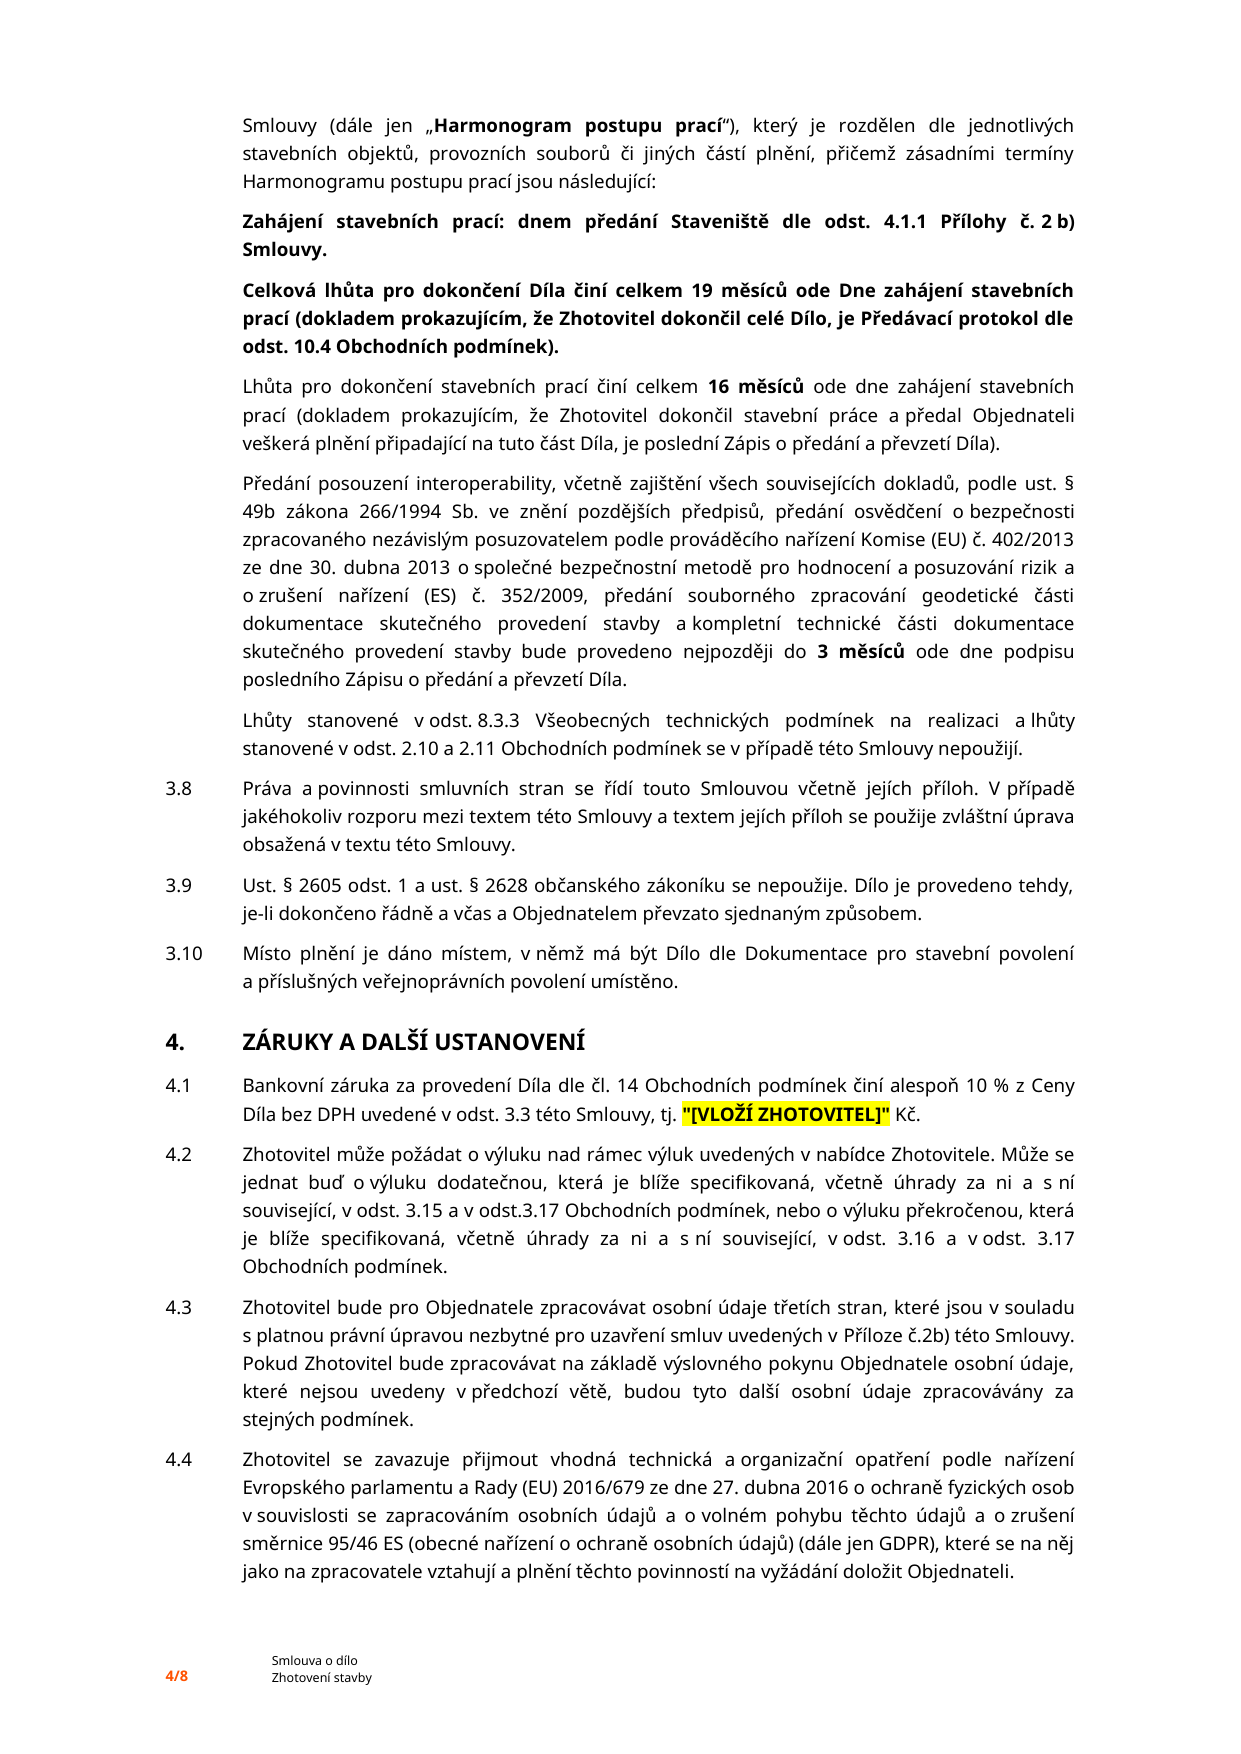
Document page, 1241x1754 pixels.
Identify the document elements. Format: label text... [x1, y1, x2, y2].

text Zhotovitel bude pro Objednatele zpracovávat osobní údaje třetích stran, které jsou v souladu s platnou právní úpravou nezbytné pro uzavření smluv uvedených v Příloze č.2b) této Smlouvy. Pokud Zhotovitel bude zpracovávat na základě výslovného pokynu Objednatele osobní údaje, které nejsou uvedeny v předchozí větě, budou tyto další osobní údaje zpracovávány za stejných podmínek. [165, 1294, 1075, 1432]
text Zhotovitel se zavazuje přijmout vhodná technická a organizační opatření podle nařízení Evropského parlamentu a Rady (EU) 2016/679 ze dne 27. dubna 2016 o ochraně fyzických osob v souvislosti se zapracováním osobních údajů a o volném pohybu těchto údajů a o zrušení směrnice 95/46 ES (obecné nařízení o ochraně osobních údajů) (dále jen GDPR), které se na něj jako na zpracovatele vztahují a plnění těchto povinností na vyžádání doložit Objednateli. [165, 1447, 1075, 1584]
text Místo plnění je dáno místem, v němž má být Dílo dle Dokumentace pro stavební povolení a příslušných veřejnoprávních povolení umístěno. [165, 941, 1075, 994]
text Zhotovitel může požádat o výluku nad rámec výluk uvedených v nabídce Zhotovitele. Může se jednat buď o výluku dodatečnou, která je blíže specifikovaná, včetně úhrady za ni a s ní související, v odst. 3.15 a v odst.3.17 Obchodních podmínek, nebo o výluku překročenou, která je blíže specifikovaná, včetně úhrady za ni a s ní související, v odst. 3.16 a v odst. 3.17 Obchodních podmínek. [165, 1141, 1075, 1279]
text Zahájení stavebních prací: dnem předání Staveniště dle odst. 4.1.1 Přílohy č. 2 b) Smlouvy. [242, 209, 1075, 262]
text Celková lhůta pro dokončení Díla činí celkem 19 měsíců ode Dne zahájení stavebních prací (dokladem prokazujícím, že Zhotovitel dokončil celé Dílo, je Předávací protokol dle odst. 10.4 Obchodních podmínek). [242, 277, 1075, 359]
text Práva a povinnosti smluvních stran se řídí touto Smlouvou včetně jejích příloh. V případě jakéhokoliv rozporu mezi textem této Smlouvy a textem jejích příloh se použije zvláštní úprava obsažená v textu této Smlouvy. [165, 776, 1075, 857]
text Předání posouzení interoperability, včetně zajištění všech souvisejících dokladů, podle ust. § 49b zákona 266/1994 Sb. ve znění pozdějších předpisů, předání osvědčení o bezpečnosti zpracovaného nezávislým posuzovatelem podle prováděcího nařízení Komise (EU) č. 402/2013 ze dne 30. dubna 2013 o společné bezpečnostní metodě pro hodnocení a posuzování rizik a o zrušení nařízení (ES) č. 352/2009, předání souborného zpracování geodetické části dokumentace skutečného provedení stavby a kompletní technické části dokumentace skutečného provedení stavby bude provedeno nejpozději do 3 měsíců ode dne podpisu posledního Zápisu o předání a převzetí Díla. [242, 470, 1075, 692]
text Bankovní záruka za provedení Díla dle čl. 14 Obchodních podmínek činí alespoň 10 % z Ceny Díla bez DPH uvedené v odst. 3.3 této Smlouvy, tj. "[VLOŽÍ ZHOTOVITEL]" Kč. [165, 1073, 1075, 1126]
text ZÁRUKY A DALŠÍ USTANOVENÍ [165, 1026, 1075, 1057]
text Lhůty stanovené v odst. 8.3.3 Všeobecných technických podmínek na realizaci a lhůty stanovené v odst. 2.10 a 2.11 Obchodních podmínek se v případě této Smlouvy nepoužijí. [242, 707, 1075, 761]
text Lhůta pro dokončení stavebních prací činí celkem 16 měsíců ode dne zahájení stavebních prací (dokladem prokazujícím, že Zhotovitel dokončil stavební práce a předal Objednateli veškerá plnění připadající na tuto část Díla, je poslední Zápis o předání a převzetí Díla). [242, 374, 1075, 455]
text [165, 112, 1075, 194]
text Ust. § 2605 odst. 1 a ust. § 2628 občanského zákoníku se nepoužije. Dílo je provedeno tehdy, je-li dokončeno řádně a včas a Objednatelem převzato sjednaným způsobem. [165, 872, 1075, 926]
